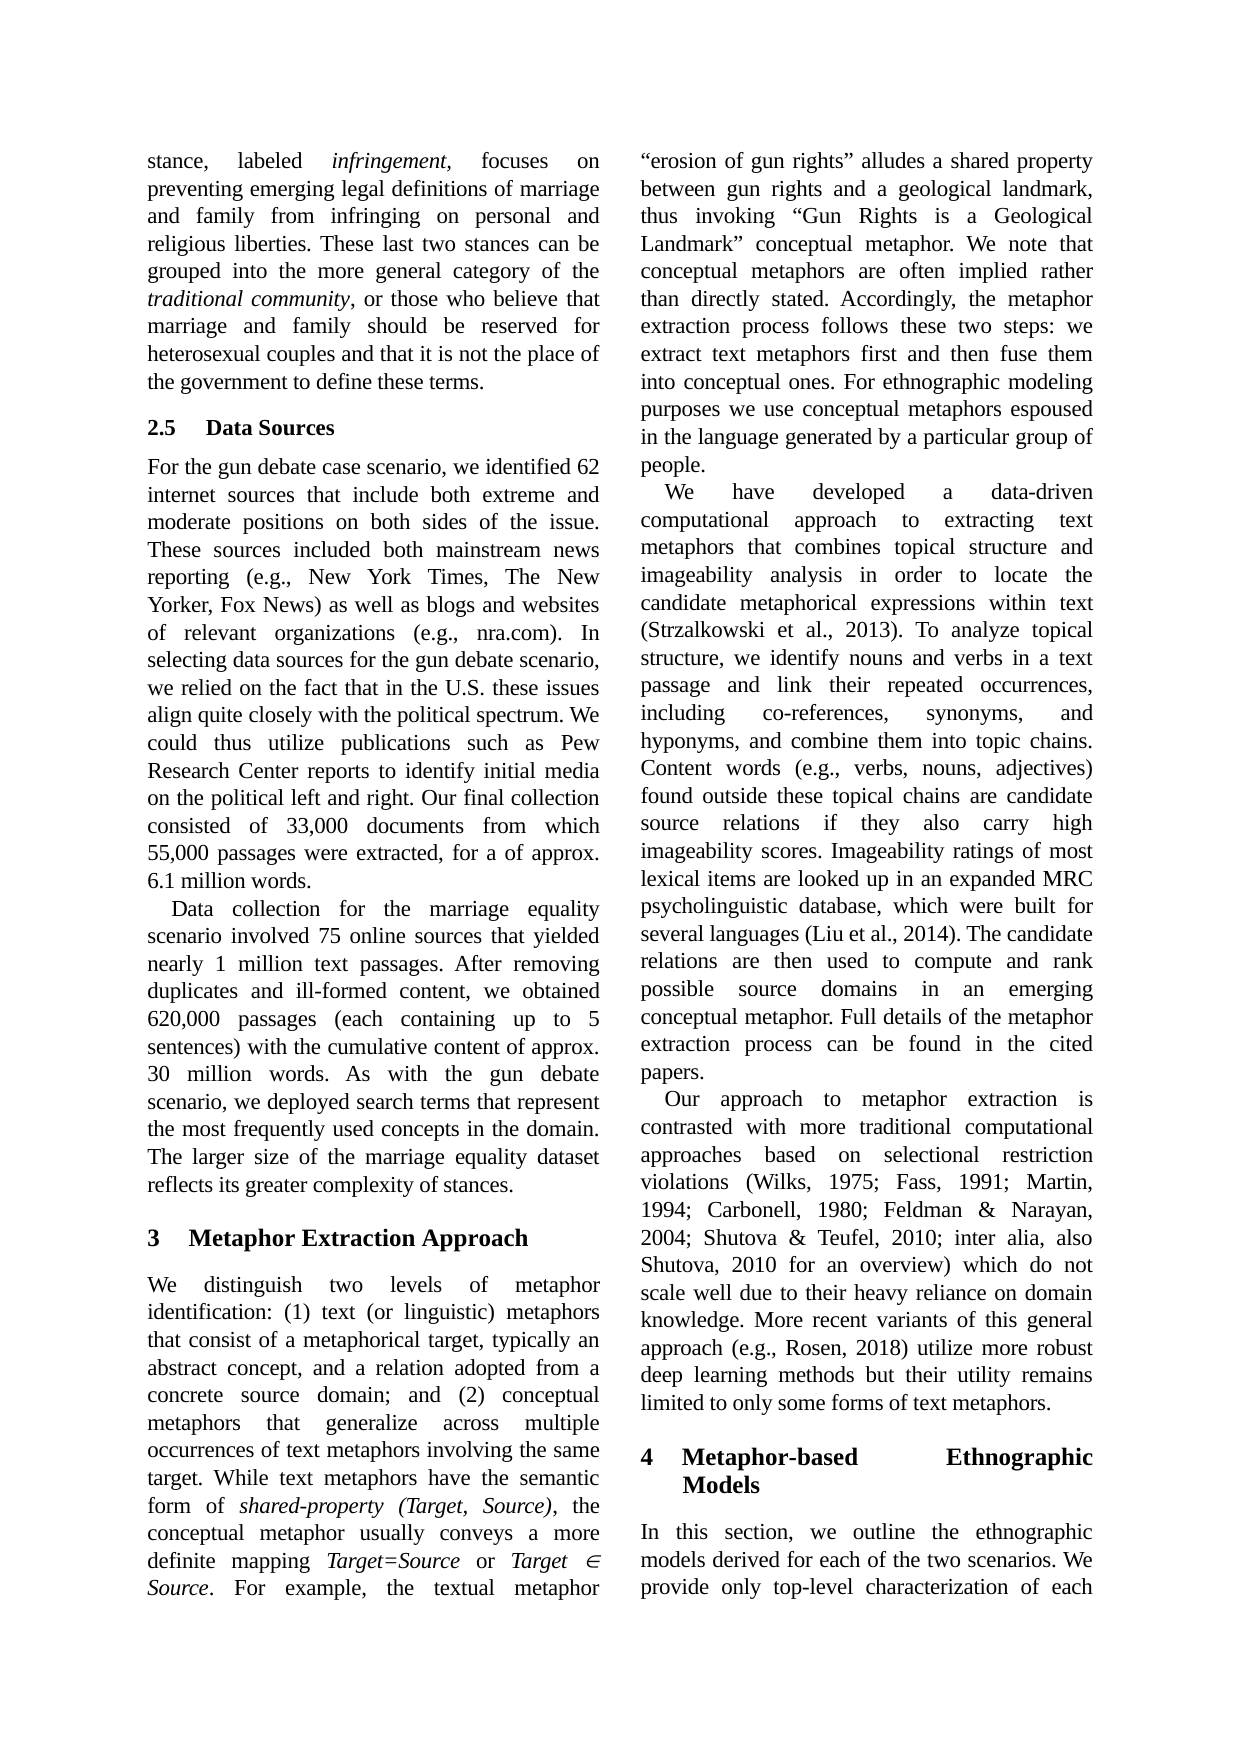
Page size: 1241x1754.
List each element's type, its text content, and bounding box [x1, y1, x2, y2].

text We distinguish two levels of metaphor identification: (1) text (or linguistic) metaphors that consist of a metaphorical target, typically an abstract concept, and a relation adopted from a concrete source domain; and (2) conceptual metaphors that generalize across multiple occurrences of text metaphors involving the same target. While text metaphors have the semantic form of shared-property (Target, Source), the conceptual metaphor usually conveys a more definite mapping Target=Source or Target Source. For example, the textual metaphor “erosion of gun rights” alludes a shared property between gun rights and a geological landmark, thus invoking “Gun Rights is a Geological Landmark” conceptual metaphor. We note that conceptual metaphors are often implied rather than directly stated. Accordingly, the metaphor extraction process follows these two steps: we extract text metaphors first and then fuse them into conceptual ones. For ethnographic modeling purposes we use conceptual metaphors espoused in the language generated by a particular group of people. [640, 147, 1093, 477]
text Metaphor Extraction Approach [147, 1223, 600, 1252]
text We have developed a data-driven computational approach to extracting text metaphors that combines topical structure and imageability analysis in order to locate the candidate metaphorical expressions within text (Strzalkowski et al., 2013). To analyze topical structure, we identify nouns and verbs in a text passage and link their repeated occurrences, including co-references, synonyms, and hyponyms, and combine them into topic chains. Content words (e.g., verbs, nouns, adjectives) found outside these topical chains are candidate source relations if they also carry high imageability scores. Imageability ratings of most lexical items are looked up in an expanded MRC psycholinguistic database, which were built for several languages (Liu et al., 2014). The candidate relations are then used to compute and rank possible source domains in an emerging conceptual metaphor. Full details of the metaphor extraction process can be found in the cited papers. [640, 478, 1093, 1084]
text Our approach to metaphor extraction is contrasted with more traditional computational approaches based on selectional restriction violations (Wilks, 1975; Fass, 1991; Martin, 1994; Carbonell, 1980; Feldman & Narayan, 2004; Shutova & Teufel, 2010; inter alia, also Shutova, 2010 for an overview) which do not scale well due to their heavy reliance on domain knowledge. More recent variants of this general approach (e.g., Rosen, 2018) utilize more robust deep learning methods but their utility remains limited to only some forms of text metaphors. [640, 1086, 1093, 1416]
text Metaphor-based Ethnographic Models [640, 1442, 1093, 1499]
text For the gun debate case scenario, we identified 62 internet sources that include both extreme and moderate positions on both sides of the issue. These sources included both mainstream news reporting (e.g., New York Times, The New Yorker, Fox News) as well as blogs and websites of relevant organizations (e.g., nra.com). In selecting data sources for the gun debate scenario, we relied on the fact that in the U.S. these issues align quite closely with the political spectrum. We could thus utilize publications such as Pew Research Center reports to identify initial media on the political left and right. Our final collection consisted of 33,000 documents from which 55,000 passages were extracted, for a of approx. 6.1 million words. [147, 453, 600, 893]
text We distinguish two levels of metaphor identification: (1) text (or linguistic) metaphors that consist of a metaphorical target, typically an abstract concept, and a relation adopted from a concrete source domain; and (2) conceptual metaphors that generalize across multiple occurrences of text metaphors involving the same target. While text metaphors have the semantic form of shared-property (Target, Source), the conceptual metaphor usually conveys a more definite mapping Target=Source or Target Source. For example, the textual metaphor “erosion of gun rights” alludes a shared property between gun rights and a geological landmark, thus invoking “Gun Rights is a Geological Landmark” conceptual metaphor. We note that conceptual metaphors are often implied rather than directly stated. Accordingly, the metaphor extraction process follows these two steps: we extract text metaphors first and then fuse them into conceptual ones. For ethnographic modeling purposes we use conceptual metaphors espoused in the language generated by a particular group of people. [147, 1271, 600, 1601]
text Data collection for the marriage equality scenario involved 75 online sources that yielded nearly 1 million text passages. After removing duplicates and ill-formed content, we obtained 620,000 passages (each containing up to 5 sentences) with the cumulative content of approx. 30 million words. As with the gun debate scenario, we deployed search terms that represent the most frequently used concepts in the domain. The larger size of the marriage equality dataset reflects its greater complexity of stances. [147, 895, 600, 1197]
text Data Sources [147, 414, 600, 441]
